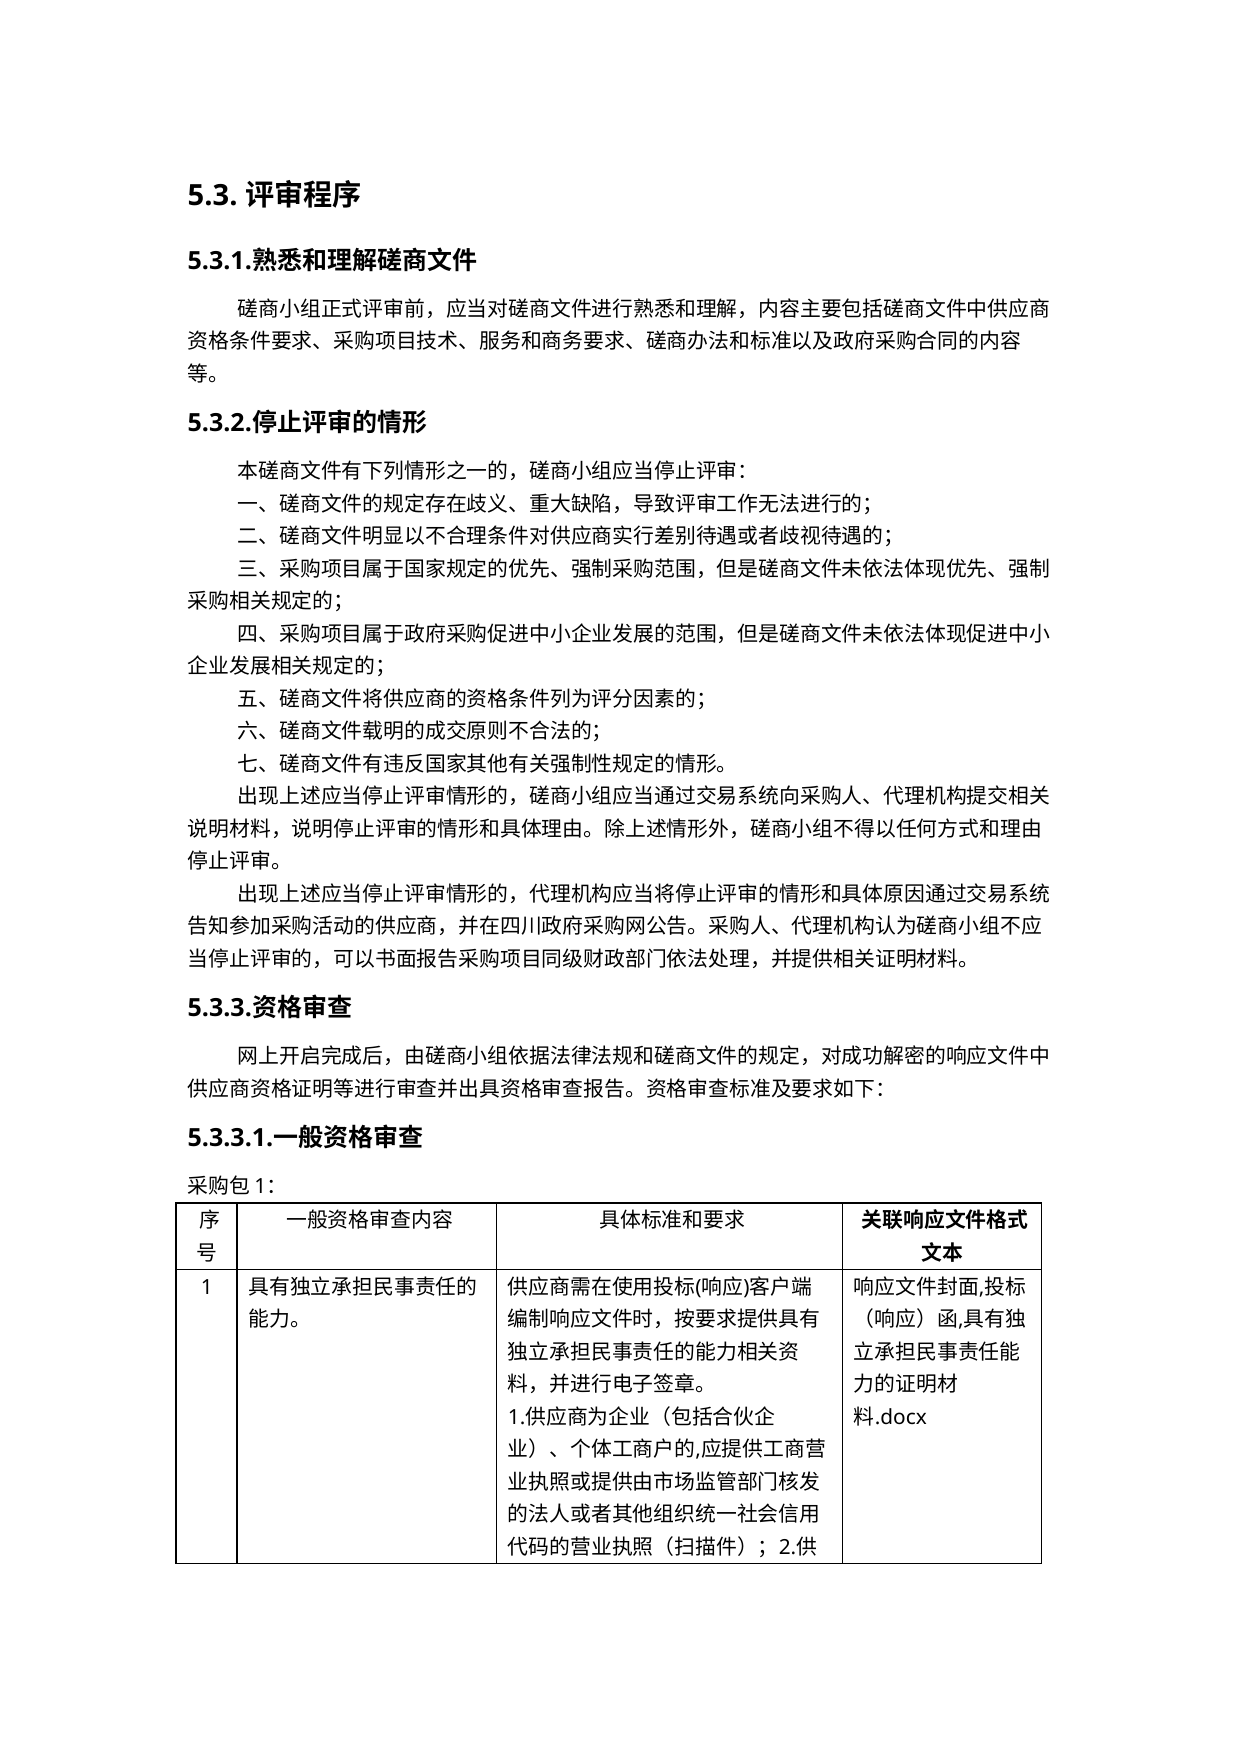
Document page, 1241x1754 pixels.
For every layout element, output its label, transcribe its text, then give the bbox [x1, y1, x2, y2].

text 五、磋商文件将供应商的资格条件列为评分因素的； [187, 682, 1053, 714]
table_header 具体标准和要求 [497, 1204, 842, 1268]
text 三、采购项目属于国家规定的优先、强制采购范围，但是磋商文件未依法体现优先、强制采购相关规定的； [187, 552, 1053, 617]
text 磋商小组正式评审前，应当对磋商文件进行熟悉和理解，内容主要包括磋商文件中供应商资格条件要求、采购项目技术、服务和商务要求、磋商办法和标准以及政府采购合同的内容等。 [187, 292, 1053, 389]
text 5.3. 评审程序 [187, 162, 1053, 227]
text 二、磋商文件明显以不合理条件对供应商实行差别待遇或者歧视待遇的； [187, 519, 1053, 552]
table_header 关联响应文件格式文本 [843, 1204, 1041, 1268]
table_cell 具有独立承担民事责任的能力。 [238, 1270, 496, 1563]
text 四、采购项目属于政府采购促进中小企业发展的范围，但是磋商文件未依法体现促进中小企业发展相关规定的； [187, 617, 1053, 682]
text 5.3.1.熟悉和理解磋商文件 [187, 227, 1053, 292]
text 网上开启完成后，由磋商小组依据法律法规和磋商文件的规定，对成功解密的响应文件中供应商资格证明等进行审查并出具资格审查报告。资格审查标准及要求如下： [187, 1039, 1053, 1104]
text 六、磋商文件载明的成交原则不合法的； [187, 714, 1053, 747]
text 出现上述应当停止评审情形的，代理机构应当将停止评审的情形和具体原因通过交易系统告知参加采购活动的供应商，并在四川政府采购网公告。采购人、代理机构认为磋商小组不应当停止评审的，可以书面报告采购项目同级财政部门依法处理，并提供相关证明材料。 [187, 877, 1053, 974]
text 出现上述应当停止评审情形的，磋商小组应当通过交易系统向采购人、代理机构提交相关说明材料，说明停止评审的情形和具体理由。除上述情形外，磋商小组不得以任何方式和理由停止评审。 [187, 779, 1053, 877]
text 七、磋商文件有违反国家其他有关强制性规定的情形。 [187, 747, 1053, 779]
text 5.3.2.停止评审的情形 [187, 389, 1053, 454]
text 一、磋商文件的规定存在歧义、重大缺陷，导致评审工作无法进行的； [187, 487, 1053, 519]
table_header 一般资格审查内容 [238, 1204, 496, 1268]
text 本磋商文件有下列情形之一的，磋商小组应当停止评审： [187, 454, 1053, 487]
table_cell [843, 1270, 1041, 1563]
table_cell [497, 1270, 842, 1563]
table_cell 1 [177, 1270, 236, 1563]
text 采购包1： [187, 1169, 1053, 1202]
text 5.3.3.资格审查 [187, 974, 1053, 1039]
text 5.3.3.1.一般资格审查 [187, 1104, 1053, 1169]
table_header 序号 [177, 1204, 236, 1268]
